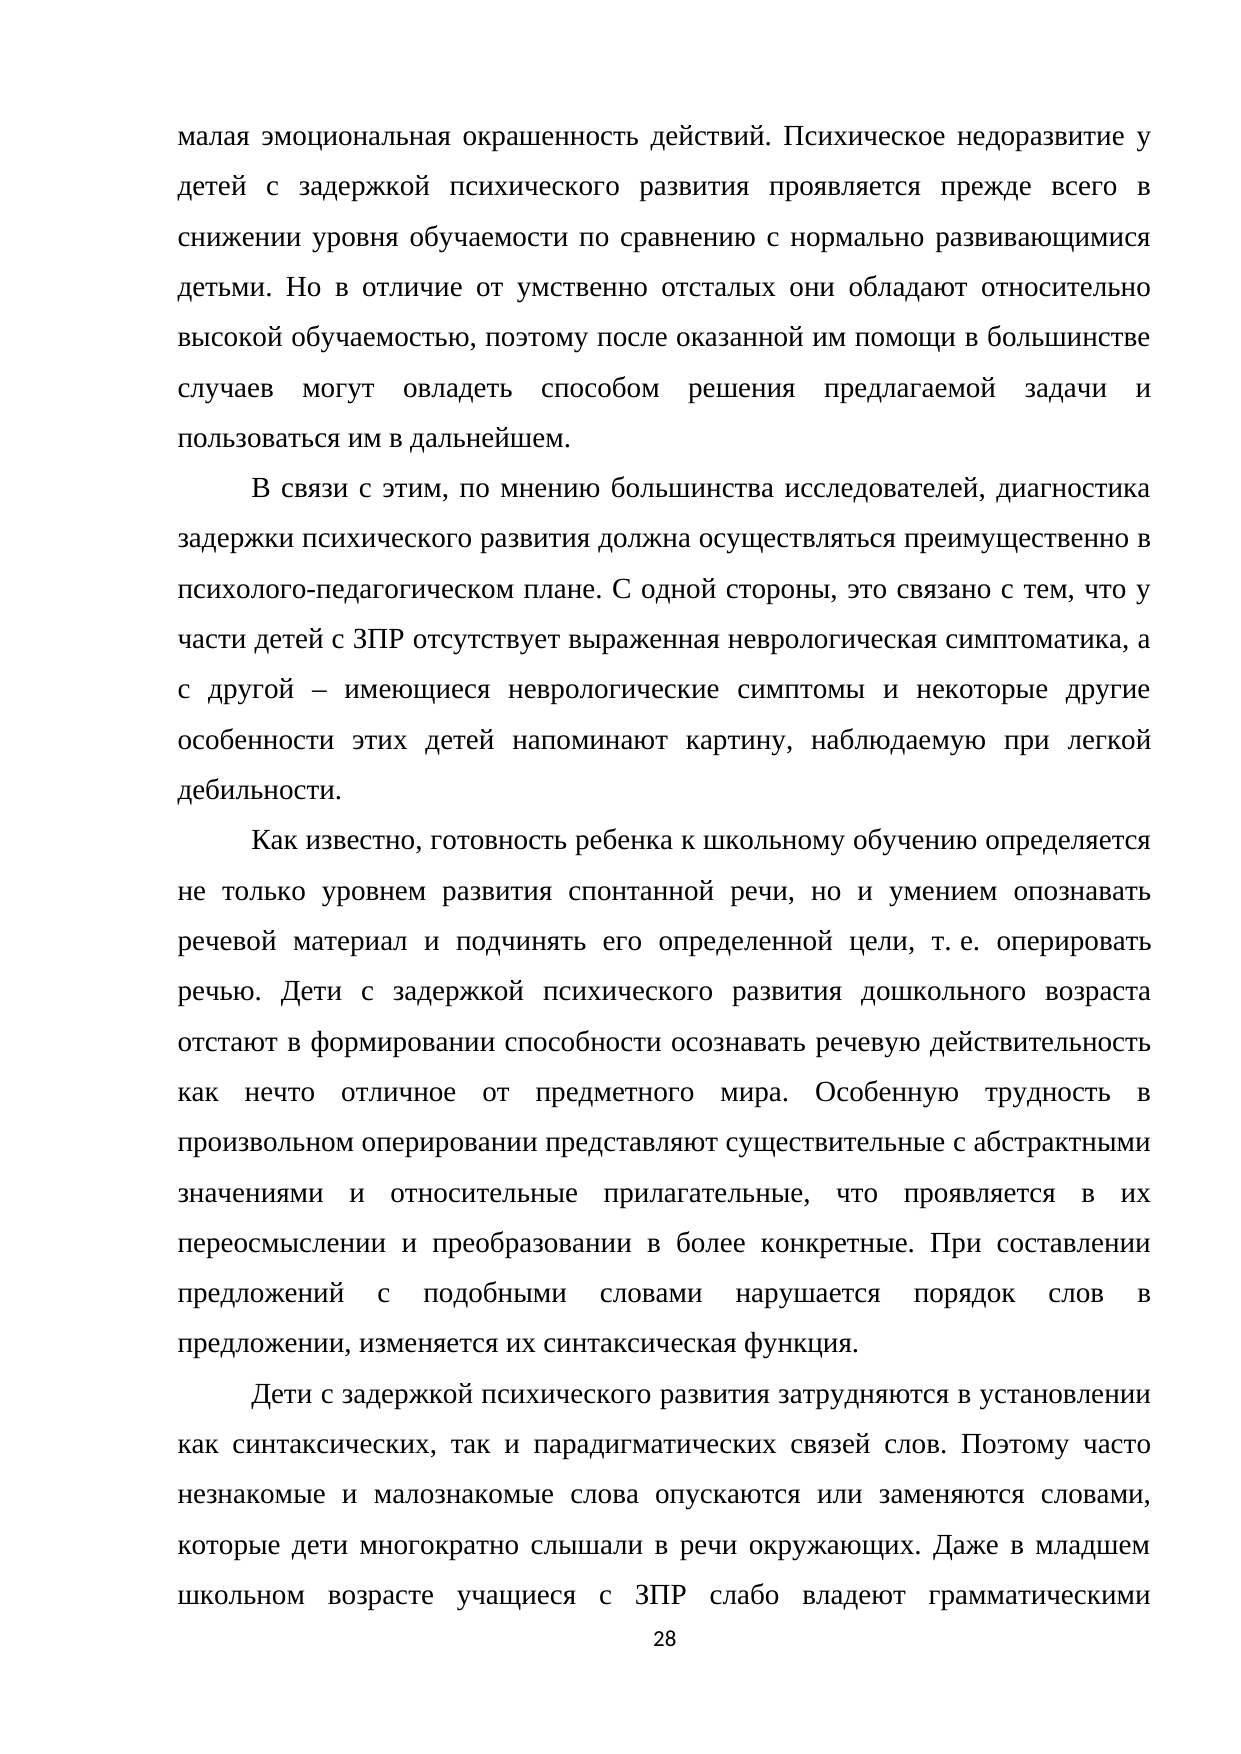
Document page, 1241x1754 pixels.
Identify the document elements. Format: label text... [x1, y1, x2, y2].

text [177, 118, 1152, 453]
text Как известно, готовность ребенка к школьному обучению определяется не только уровнем развития спонтанной речи, но и умением опознавать речевой материал и подчинять его определенной цели, т. е. оперировать речью. Дети с задержкой психического развития дошкольного возраста отстают в формировании способности осознавать речевую действительность как нечто отличное от предметного мира. Особенную трудность в произвольном оперировании представляют существительные с абстрактными значениями и относительные прилагательные, что проявляется в их переосмыслении и преобразовании в более конкретные. При составлении предложений с подобными словами нарушается порядок слов в предложении, изменяется их синтаксическая функция. [177, 822, 1152, 1359]
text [177, 1376, 1152, 1611]
text В связи с этим, по мнению большинства исследователей, диагностика задержки психического развития должна осуществляться преимущественно в психолого-педагогическом плане. С одной стороны, это связано с тем, что у части детей с ЗПР отсутствует выраженная неврологическая симптоматика, а с другой – имеющиеся неврологические симптомы и некоторые другие особенности этих детей напоминают картину, наблюдаемую при легкой дебильности. [177, 470, 1152, 806]
